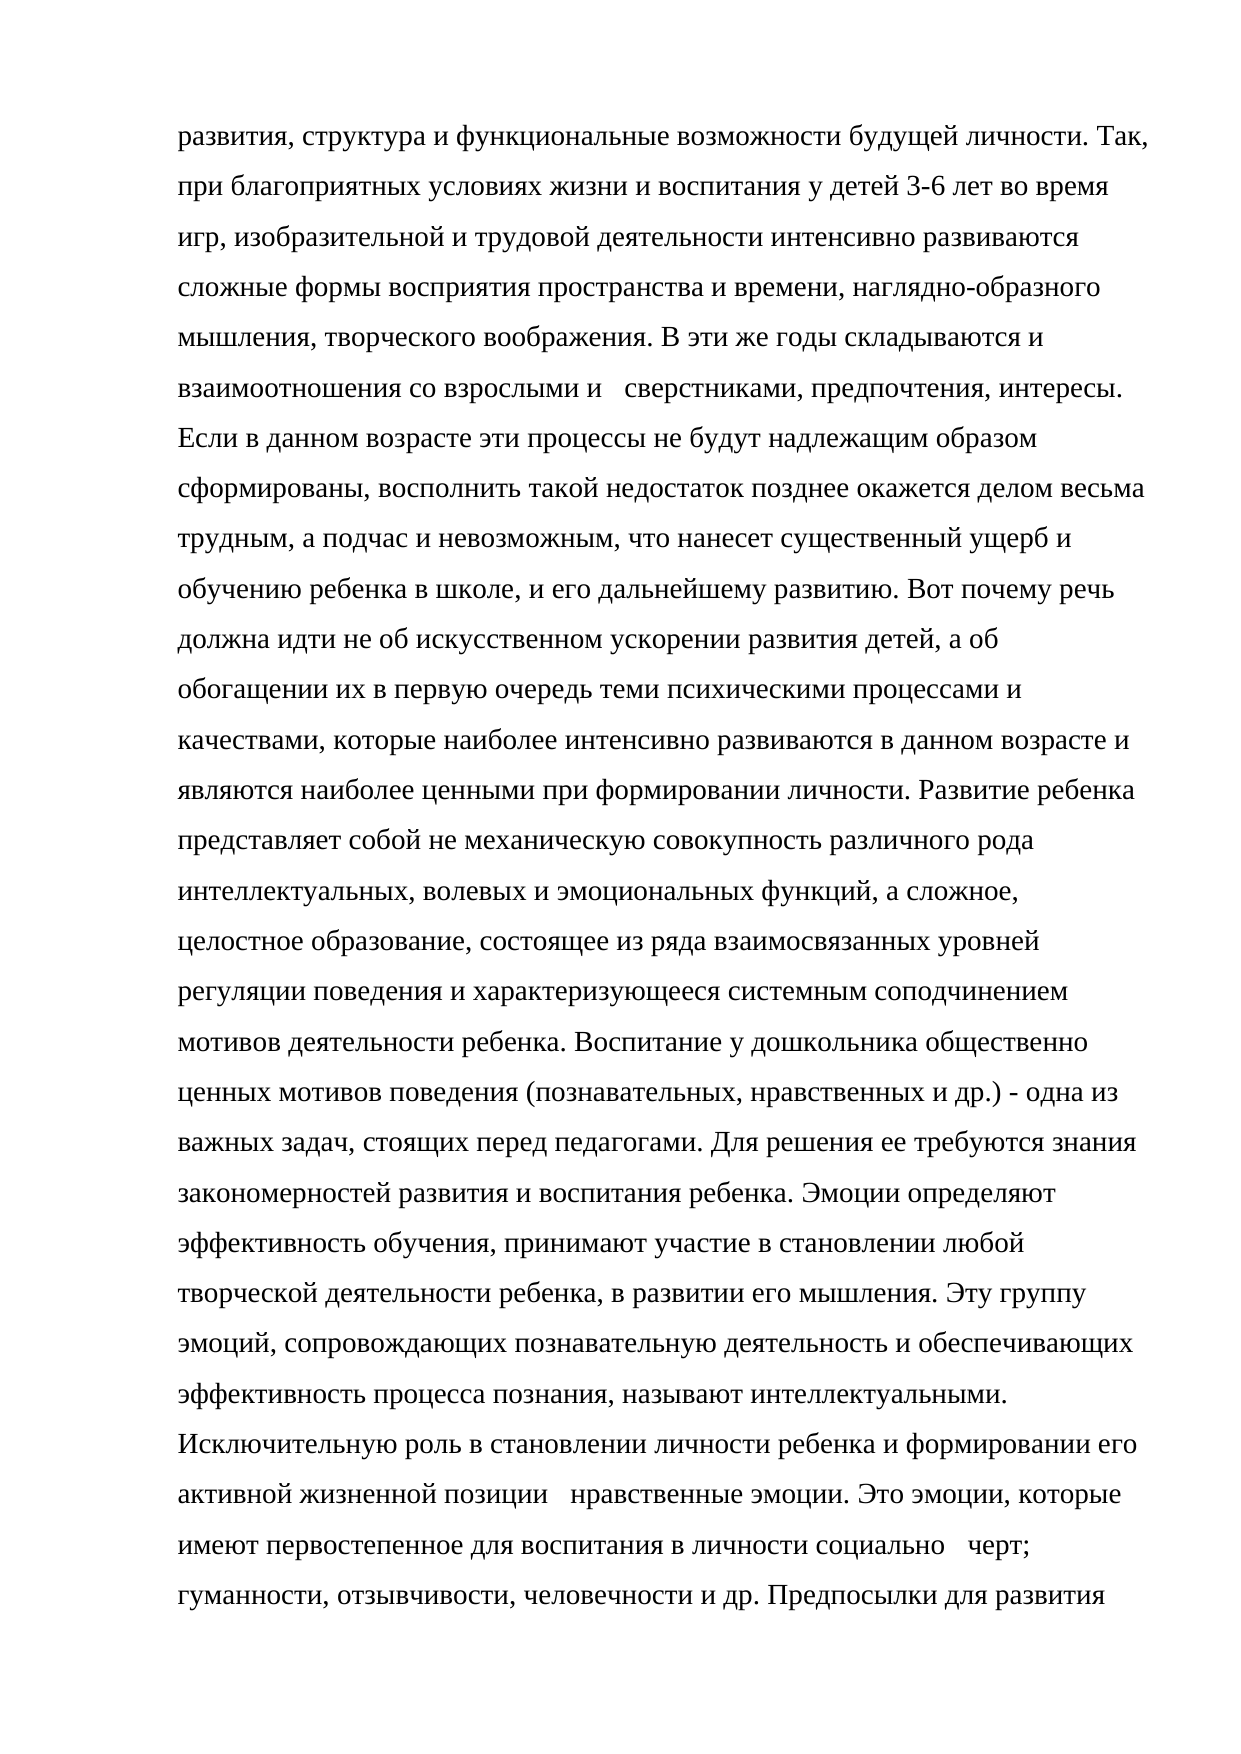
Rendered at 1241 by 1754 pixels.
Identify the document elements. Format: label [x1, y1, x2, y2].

text [177, 118, 1152, 1611]
